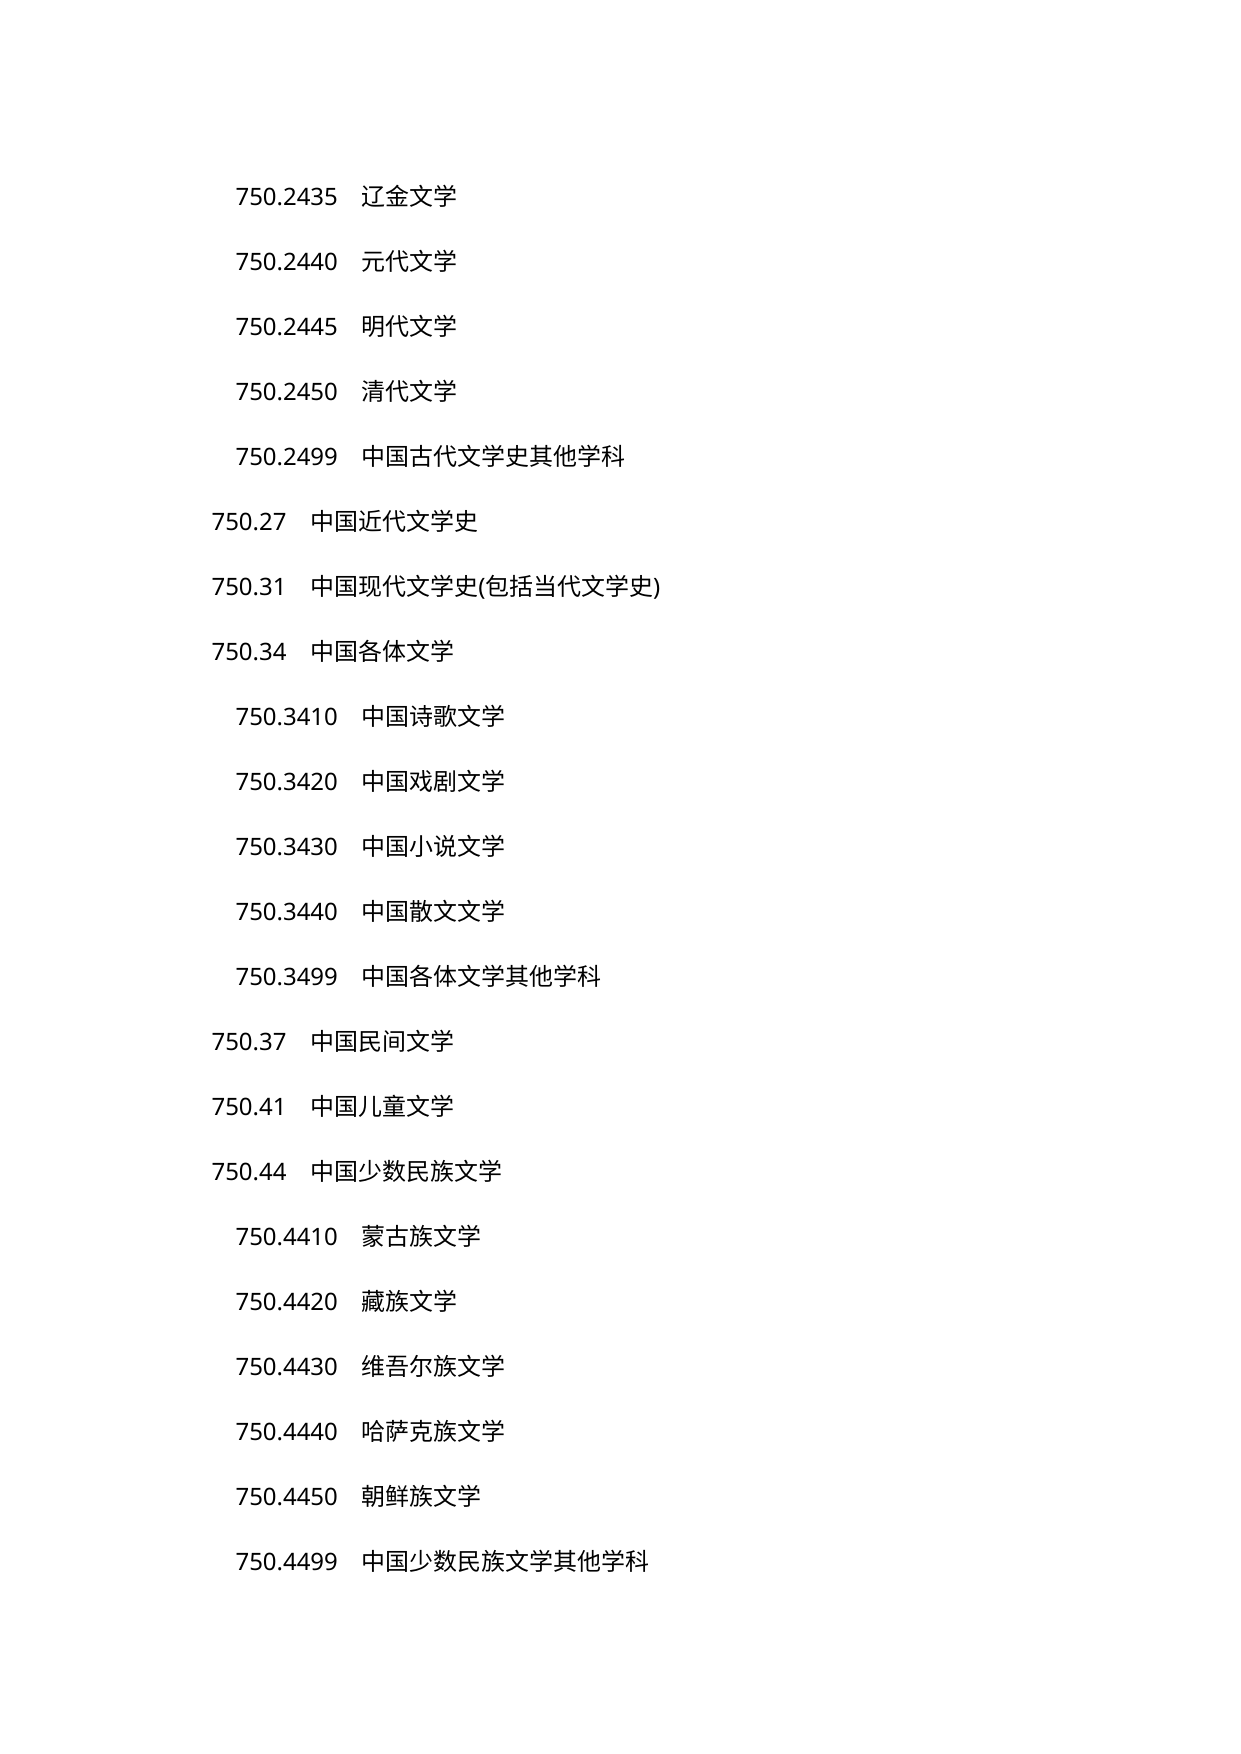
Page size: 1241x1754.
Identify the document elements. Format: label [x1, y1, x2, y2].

text [187, 162, 1053, 1592]
